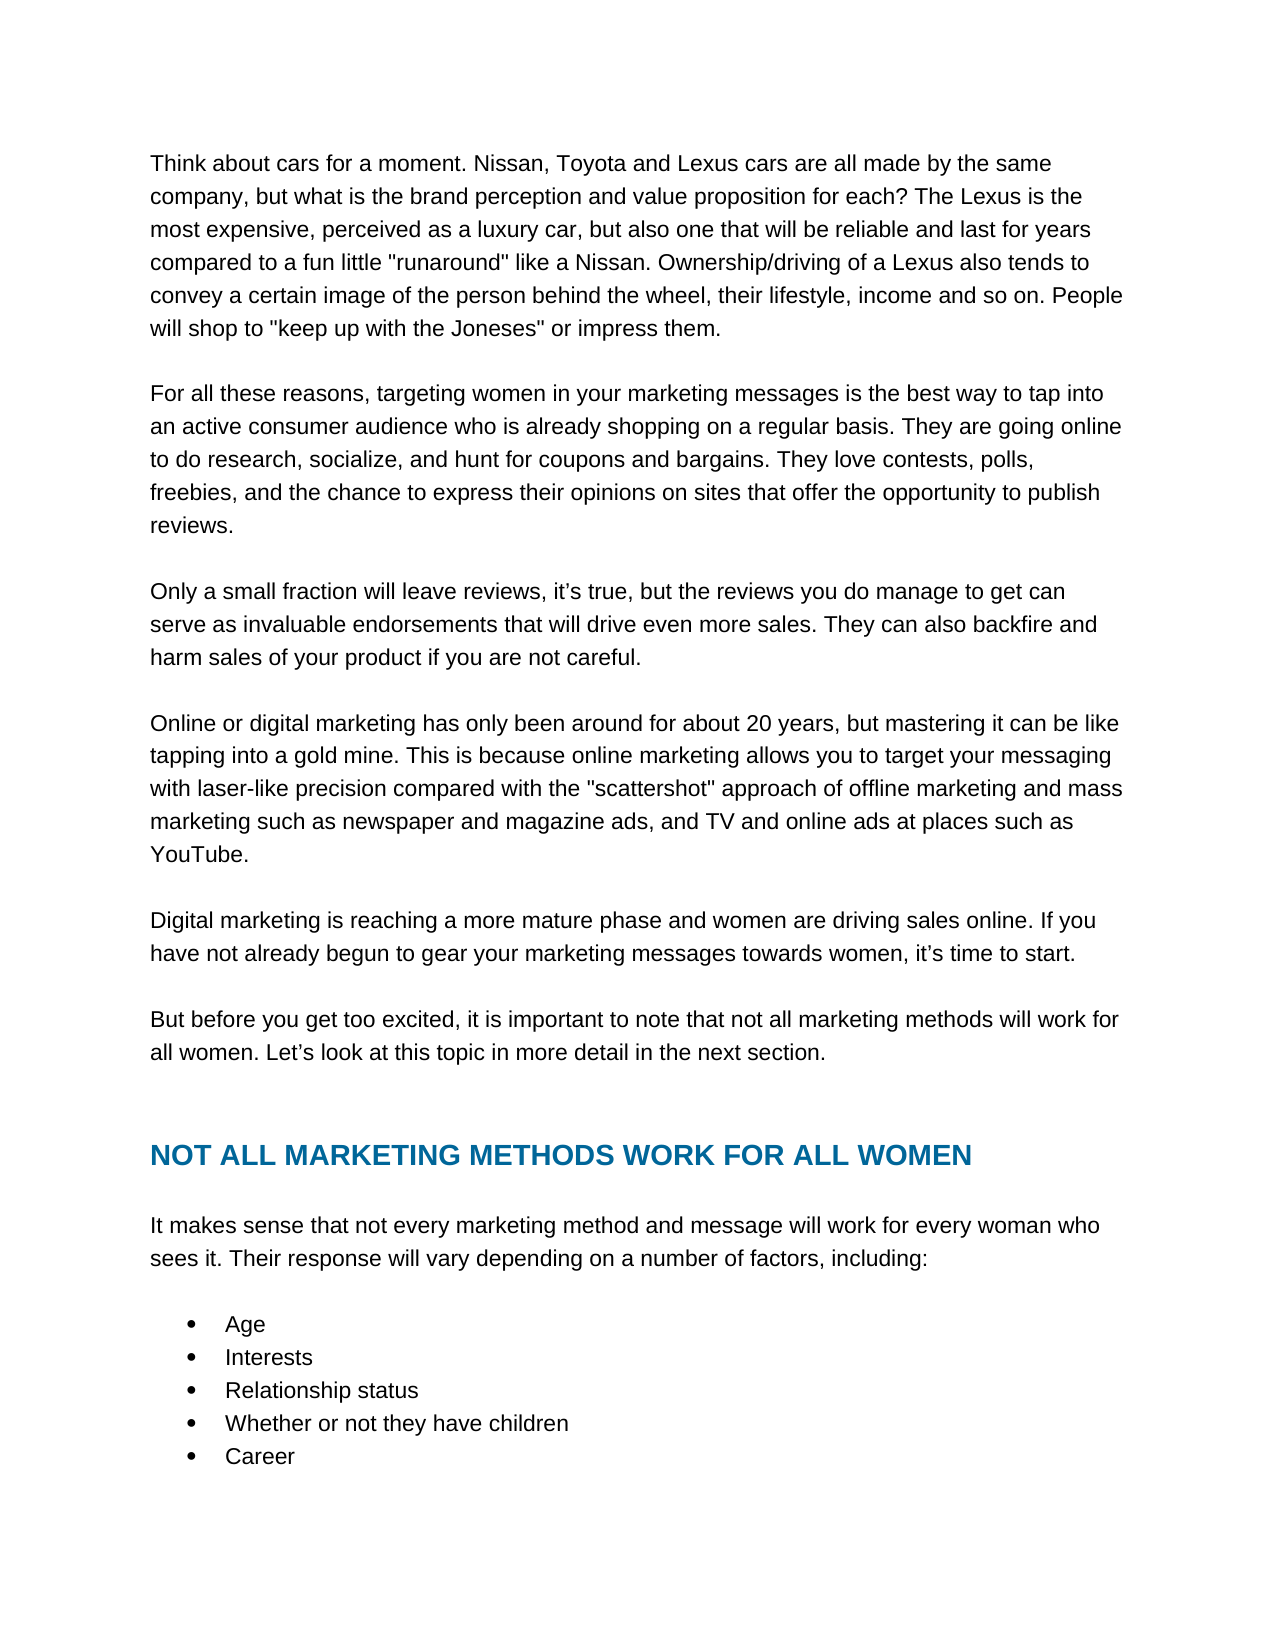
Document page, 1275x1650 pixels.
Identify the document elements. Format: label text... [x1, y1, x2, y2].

list Relationship status [187, 1377, 1125, 1403]
list Whether or not they have children [187, 1410, 1125, 1436]
text Only a small fraction will leave reviews, it’s true, but the reviews you do manage to get can serve as invaluable endorsements that will drive even more sales. They can also backfire and harm sales of your product if you are not careful. [150, 578, 1125, 670]
list Age [187, 1311, 1125, 1337]
text But before you get too excited, it is important to note that not all marketing methods will work for all women. Let’s look at this topic in more detail in the next section. [150, 1006, 1125, 1065]
text Online or digital marketing has only been around for about 20 years, but mastering it can be like tapping into a gold mine. This is because online marketing allows you to target your messaging with laser-like precision compared with the "scattershot" approach of offline marketing and mass marketing such as newspaper and magazine ads, and TV and online ads at places such as YouTube. [150, 709, 1125, 868]
text Digital marketing is reaching a more mature phase and women are driving sales online. If you have not already begun to gear your marketing messages towards women, it’s time to start. [150, 907, 1125, 966]
text Think about cars for a moment. Nissan, Toyota and Lexus cars are all made by the same company, but what is the brand perception and value proposition for each? The Lexus is the most expensive, perceived as a luxury car, but also one that will be reliable and last for years compared to a fun little "runaround" like a Nissan. Ownership/driving of a Lexus also tends to convey a certain image of the person behind the wheel, their lifestyle, income and so on. People will shop to "keep up with the Joneses" or impress them. [150, 150, 1125, 341]
list Interests [187, 1344, 1125, 1370]
text NOT ALL MARKETING METHODS WORK FOR ALL WOMEN [150, 1137, 1125, 1171]
text It makes sense that not every marketing method and message will work for every woman who sees it. Their response will vary depending on a number of factors, including: [150, 1212, 1125, 1272]
list Career [187, 1443, 1125, 1469]
text For all these reasons, targeting women in your marketing messages is the best way to tap into an active consumer audience who is already shopping on a regular basis. They are going online to do research, socialize, and hunt for coupons and bargains. They love contests, polls, freebies, and the chance to express their opinions on sites that offer the opportunity to publish reviews. [150, 380, 1125, 538]
